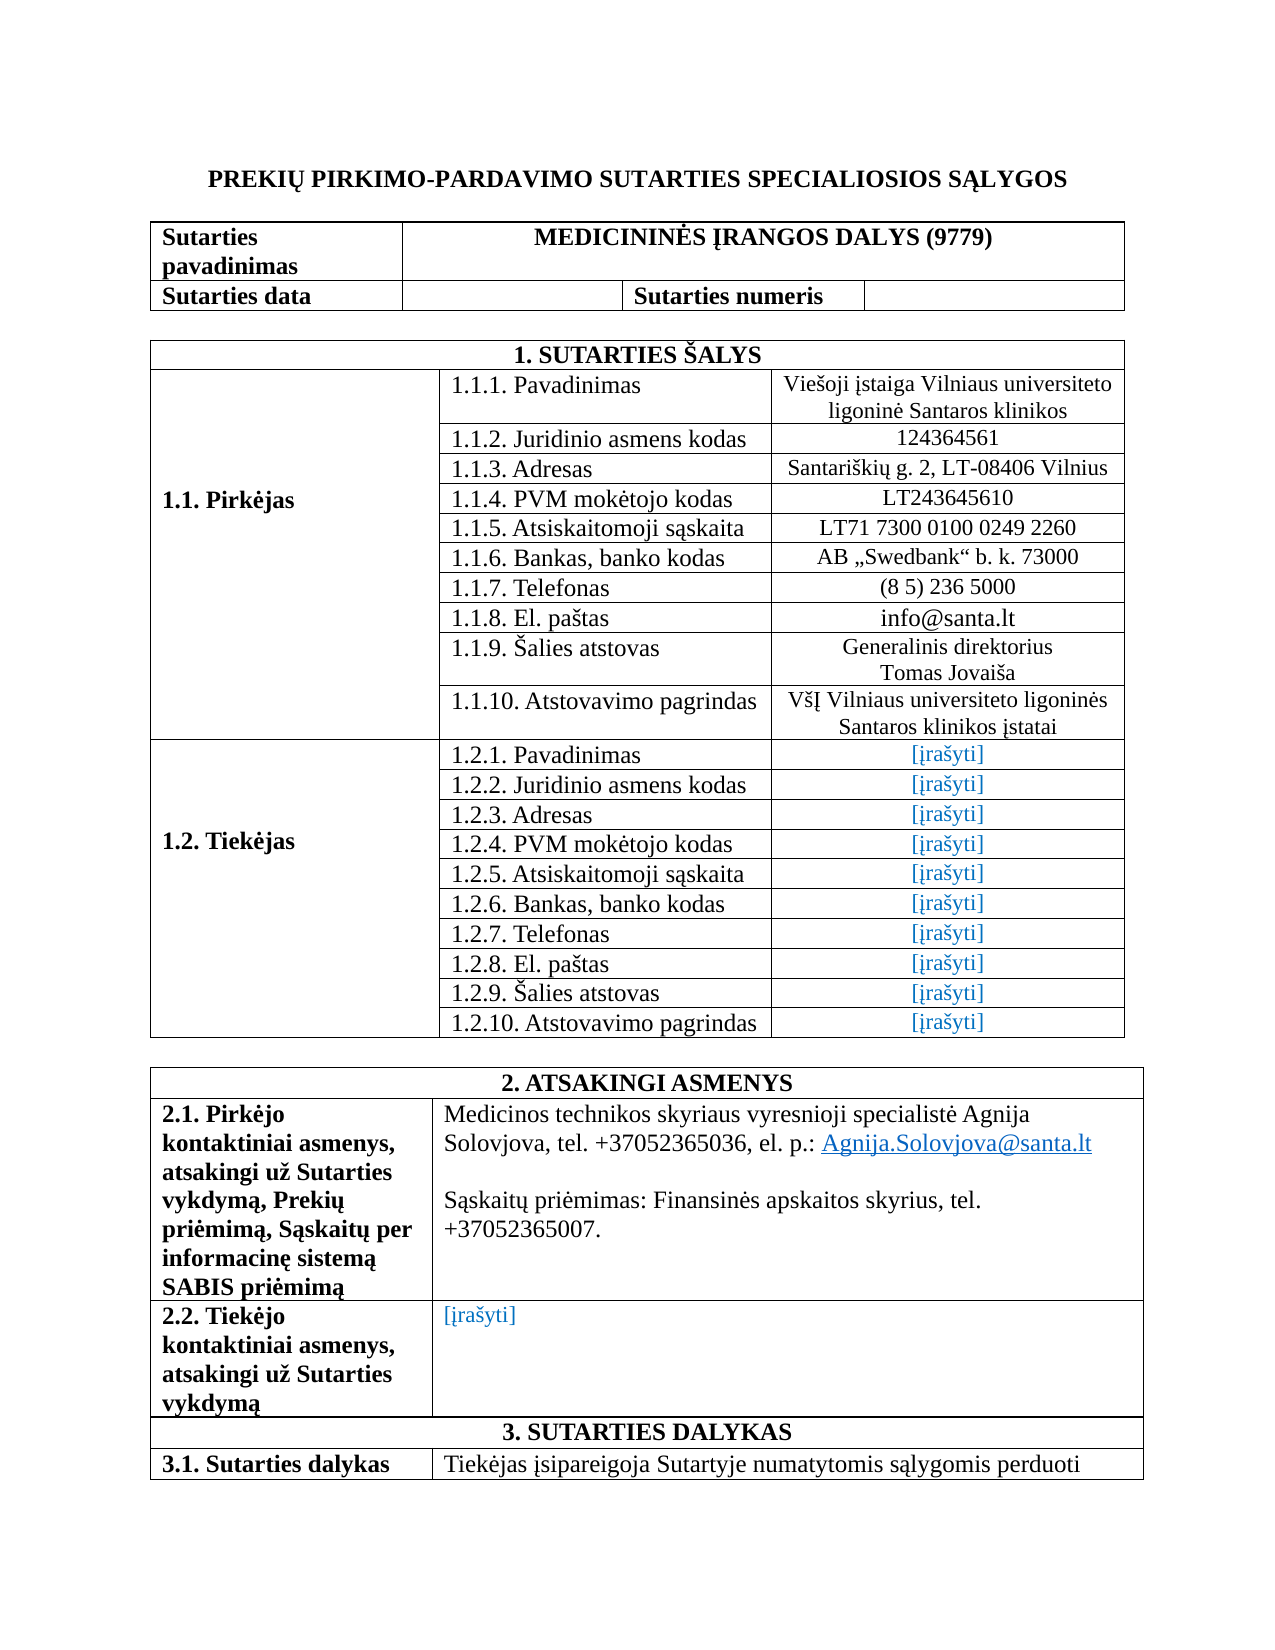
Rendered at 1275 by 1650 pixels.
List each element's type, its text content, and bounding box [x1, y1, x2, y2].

table_header MEDICININĖS ĮRANGOS DALYS (9779) [403, 223, 1124, 280]
table_cell 1.1.4. PVM mokėtojo kodas [440, 484, 771, 512]
table_cell VšĮ Vilniaus universiteto ligoninės Santaros klinikos įstatai [772, 686, 1124, 739]
table_header 1. SUTARTIES ŠALYS [151, 341, 1124, 369]
table_header 2. ATSAKINGI ASMENYS [151, 1068, 1143, 1098]
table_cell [151, 1449, 432, 1479]
table_cell 1.2.3. Adresas [440, 800, 771, 828]
table_cell [įrašyti] [433, 1301, 1143, 1416]
table_cell LT71 7300 0100 0249 2260 [772, 514, 1124, 542]
table_cell Medicinos technikos skyriaus vyresnioji specialistė Agnija Solovjova, tel. +37052365036, el. p.: Agnija.Solovjova@santa.lt Sąskaitų priėmimas: Finansinės apskaitos skyrius, tel. +37052365007. [433, 1099, 1143, 1300]
table_cell 1.1.6. Bankas, banko kodas [440, 543, 771, 572]
table_cell 3. SUTARTIES DALYKAS [151, 1418, 1143, 1448]
table_cell 1.1.3. Adresas [440, 454, 771, 483]
table_cell AB „Swedbank“ b. k. 73000 [772, 543, 1124, 572]
table_cell [įrašyti] [772, 949, 1124, 977]
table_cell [433, 1449, 1143, 1479]
table_cell 1.1.5. Atsiskaitomoji sąskaita [440, 514, 771, 542]
table_cell 1.1.8. El. paštas [440, 603, 771, 632]
table_cell [įrašyti] [772, 859, 1124, 888]
table_cell 1.1.1. Pavadinimas [440, 370, 771, 423]
table_cell [įrašyti] [772, 830, 1124, 858]
table_cell 2.2. Tiekėjo kontaktiniai asmenys, atsakingi už Sutarties vykdymą [151, 1301, 432, 1416]
table_cell 1.2.10. Atstovavimo pagrindas [440, 1008, 771, 1037]
table_cell 1.1. Pirkėjas [151, 370, 439, 739]
table_cell [įrašyti] [772, 770, 1124, 799]
table_cell Santariškių g. 2, LT-08406 Vilnius [772, 454, 1124, 483]
table_cell 1.1.7. Telefonas [440, 573, 771, 602]
table_cell 1.1.2. Juridinio asmens kodas [440, 424, 771, 453]
table_cell [įrašyti] [772, 979, 1124, 1007]
table_cell Sutarties numeris [623, 281, 864, 310]
table_cell 1.2.2. Juridinio asmens kodas [440, 770, 771, 799]
table_cell 1.2.9. Šalies atstovas [440, 979, 771, 1007]
table_cell 2.1. Pirkėjo kontaktiniai asmenys, atsakingi už Sutarties vykdymą, Prekių priėmimą, Sąskaitų per informacinę sistemą SABIS priėmimą [151, 1099, 432, 1300]
table_cell Generalinis direktorius Tomas Jovaiša [772, 633, 1124, 685]
table_cell [403, 281, 622, 310]
table_cell [įrašyti] [772, 889, 1124, 918]
table_cell 1.2.6. Bankas, banko kodas [440, 889, 771, 918]
table_cell [įrašyti] [772, 1008, 1124, 1037]
table_cell LT243645610 [772, 484, 1124, 512]
table_cell info@santa.lt [772, 603, 1124, 632]
table_cell Viešoji įstaiga Vilniaus universiteto ligoninė Santaros klinikos [772, 370, 1124, 423]
table_cell [įrašyti] [772, 800, 1124, 828]
table_cell 1.2.1. Pavadinimas [440, 740, 771, 769]
table_cell [865, 281, 1124, 310]
table_cell 1.2.4. PVM mokėtojo kodas [440, 830, 771, 858]
table_cell 1.2. Tiekėjas [151, 740, 439, 1037]
table_cell 1.2.8. El. paštas [440, 949, 771, 977]
text Prekių pirkimo-pardavimo sutarties Specialiosios sąlygos [150, 164, 1125, 193]
table_cell 1.2.7. Telefonas [440, 919, 771, 948]
table_cell [įrašyti] [772, 740, 1124, 769]
table_cell 1.2.5. Atsiskaitomoji sąskaita [440, 859, 771, 888]
table_header Sutarties pavadinimas [151, 223, 402, 280]
table_cell 1.1.10. Atstovavimo pagrindas [440, 686, 771, 739]
table_cell 1.1.9. Šalies atstovas [440, 633, 771, 685]
table_cell Sutarties data [151, 281, 402, 310]
table_cell 124364561 [772, 424, 1124, 453]
table_cell (8 5) 236 5000 [772, 573, 1124, 602]
table_cell [įrašyti] [772, 919, 1124, 948]
